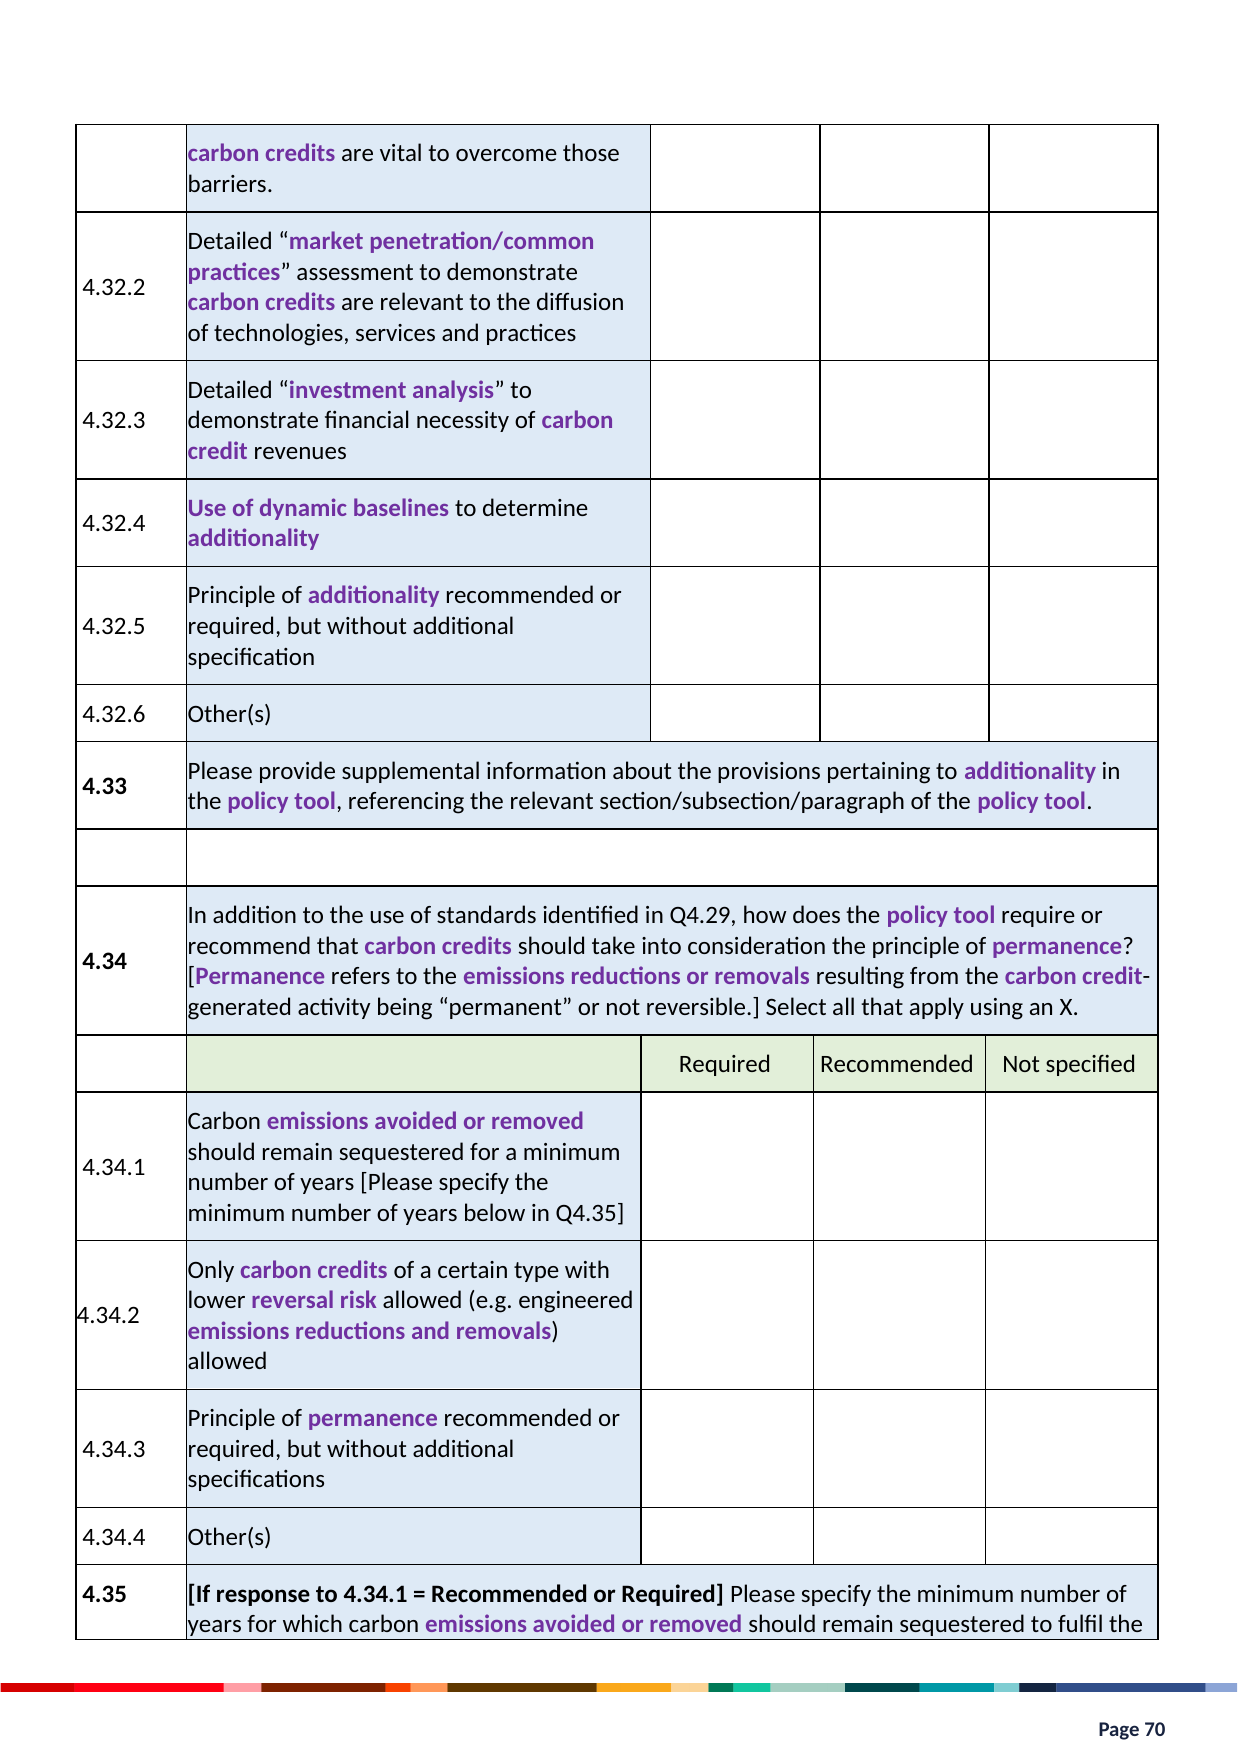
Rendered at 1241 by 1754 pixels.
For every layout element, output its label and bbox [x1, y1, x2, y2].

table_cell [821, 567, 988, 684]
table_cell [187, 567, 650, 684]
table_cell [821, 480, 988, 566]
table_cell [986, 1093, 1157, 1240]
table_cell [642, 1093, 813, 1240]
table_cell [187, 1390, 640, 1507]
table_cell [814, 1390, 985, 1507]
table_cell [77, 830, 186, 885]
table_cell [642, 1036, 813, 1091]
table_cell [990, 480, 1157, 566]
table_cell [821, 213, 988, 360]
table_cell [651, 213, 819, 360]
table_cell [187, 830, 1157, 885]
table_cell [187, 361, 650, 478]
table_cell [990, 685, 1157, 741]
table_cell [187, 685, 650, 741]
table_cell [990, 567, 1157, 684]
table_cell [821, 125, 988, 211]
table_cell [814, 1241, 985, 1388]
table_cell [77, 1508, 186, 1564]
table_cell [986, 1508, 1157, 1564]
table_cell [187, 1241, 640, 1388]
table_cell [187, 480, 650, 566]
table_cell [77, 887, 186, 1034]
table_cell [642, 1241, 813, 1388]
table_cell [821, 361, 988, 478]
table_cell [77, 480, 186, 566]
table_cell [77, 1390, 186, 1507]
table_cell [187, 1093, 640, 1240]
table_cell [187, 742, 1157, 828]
picture [0, 1683, 1236, 1692]
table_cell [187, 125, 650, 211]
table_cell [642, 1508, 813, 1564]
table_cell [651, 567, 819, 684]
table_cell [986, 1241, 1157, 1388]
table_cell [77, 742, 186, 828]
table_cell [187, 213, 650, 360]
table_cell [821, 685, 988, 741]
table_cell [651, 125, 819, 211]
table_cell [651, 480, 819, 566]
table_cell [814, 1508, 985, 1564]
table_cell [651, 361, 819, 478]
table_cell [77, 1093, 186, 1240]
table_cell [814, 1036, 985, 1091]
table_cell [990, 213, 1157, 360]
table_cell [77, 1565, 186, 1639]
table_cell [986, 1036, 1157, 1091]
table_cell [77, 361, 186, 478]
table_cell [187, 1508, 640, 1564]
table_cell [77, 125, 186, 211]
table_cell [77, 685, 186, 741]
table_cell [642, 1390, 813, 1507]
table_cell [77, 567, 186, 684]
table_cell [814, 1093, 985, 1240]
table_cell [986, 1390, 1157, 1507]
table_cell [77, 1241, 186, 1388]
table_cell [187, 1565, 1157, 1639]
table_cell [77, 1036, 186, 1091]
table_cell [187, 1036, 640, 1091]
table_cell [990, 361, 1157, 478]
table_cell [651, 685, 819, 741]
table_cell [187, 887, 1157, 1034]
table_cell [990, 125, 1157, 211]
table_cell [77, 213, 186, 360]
